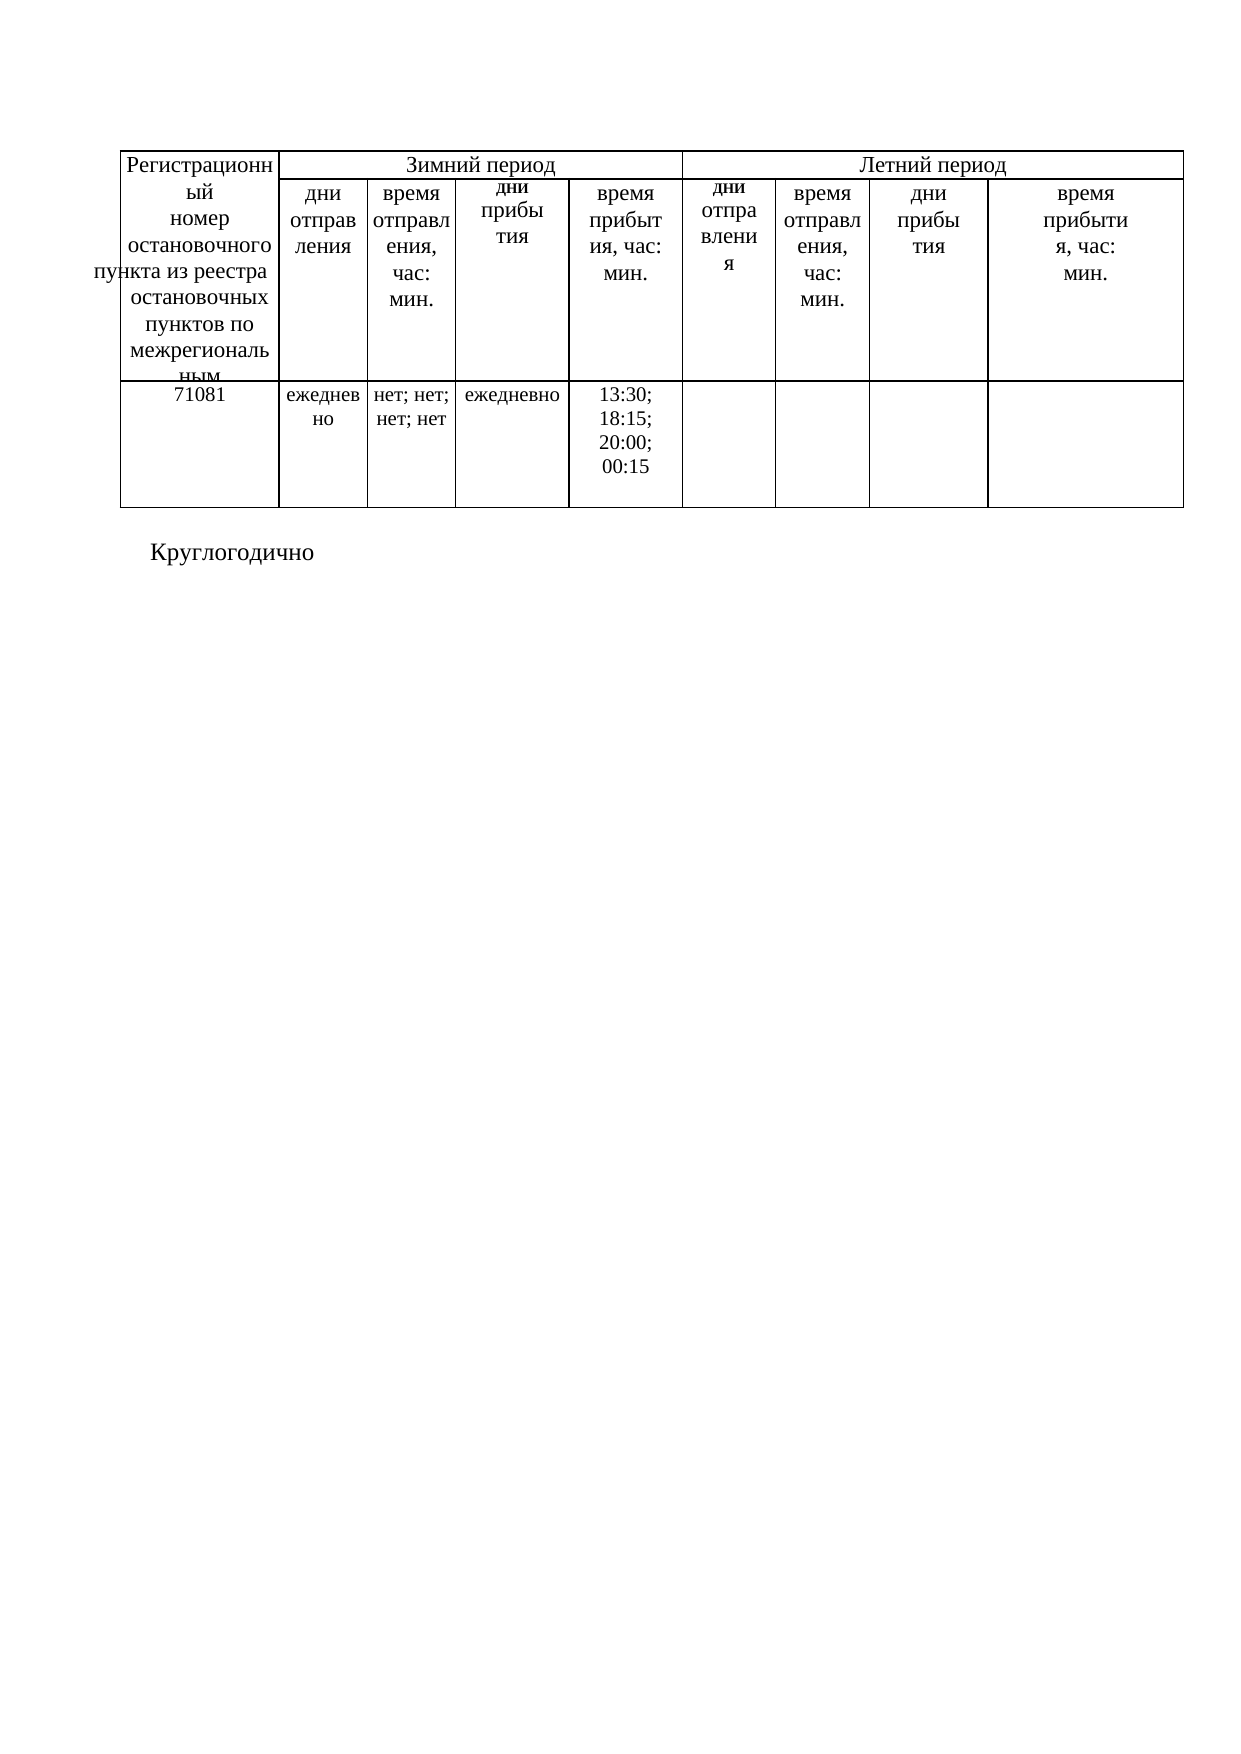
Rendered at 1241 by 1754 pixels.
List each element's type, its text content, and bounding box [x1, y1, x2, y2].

text Круглогодично [150, 537, 1090, 566]
table_header Зимний период [280, 152, 682, 178]
table_cell ДНИ прибы тия [456, 180, 568, 380]
table_cell дни прибы тия [870, 180, 987, 380]
table_header Регистрационный номер остановочного пункта из реестра остановочных пунктов по межрегиональным маршрутам регулярных перевозок [121, 152, 278, 380]
table_cell время отправл ения, час: мин. [776, 180, 869, 380]
table_cell нет; нет; нет; нет [368, 382, 455, 507]
table_header Летний период [683, 152, 1183, 178]
table_cell [989, 382, 1183, 507]
table_cell [870, 382, 987, 507]
table_cell дни отправ ления [280, 180, 367, 380]
table_cell 13:30; 18:15; 20:00; 00:15 [570, 382, 682, 507]
table_cell время прибыти я, час: мин. [989, 180, 1183, 380]
table_cell ежедневно [456, 382, 568, 507]
table_cell 71081 [121, 382, 278, 507]
table_cell [776, 382, 869, 507]
table_cell ежедневно [280, 382, 367, 507]
table_cell ДНИ отпра влени я [683, 180, 775, 380]
table_cell время отправл ения, час: мин. [368, 180, 455, 380]
table_cell время прибыт ия, час: мин. [570, 180, 682, 380]
table_cell [683, 382, 775, 507]
